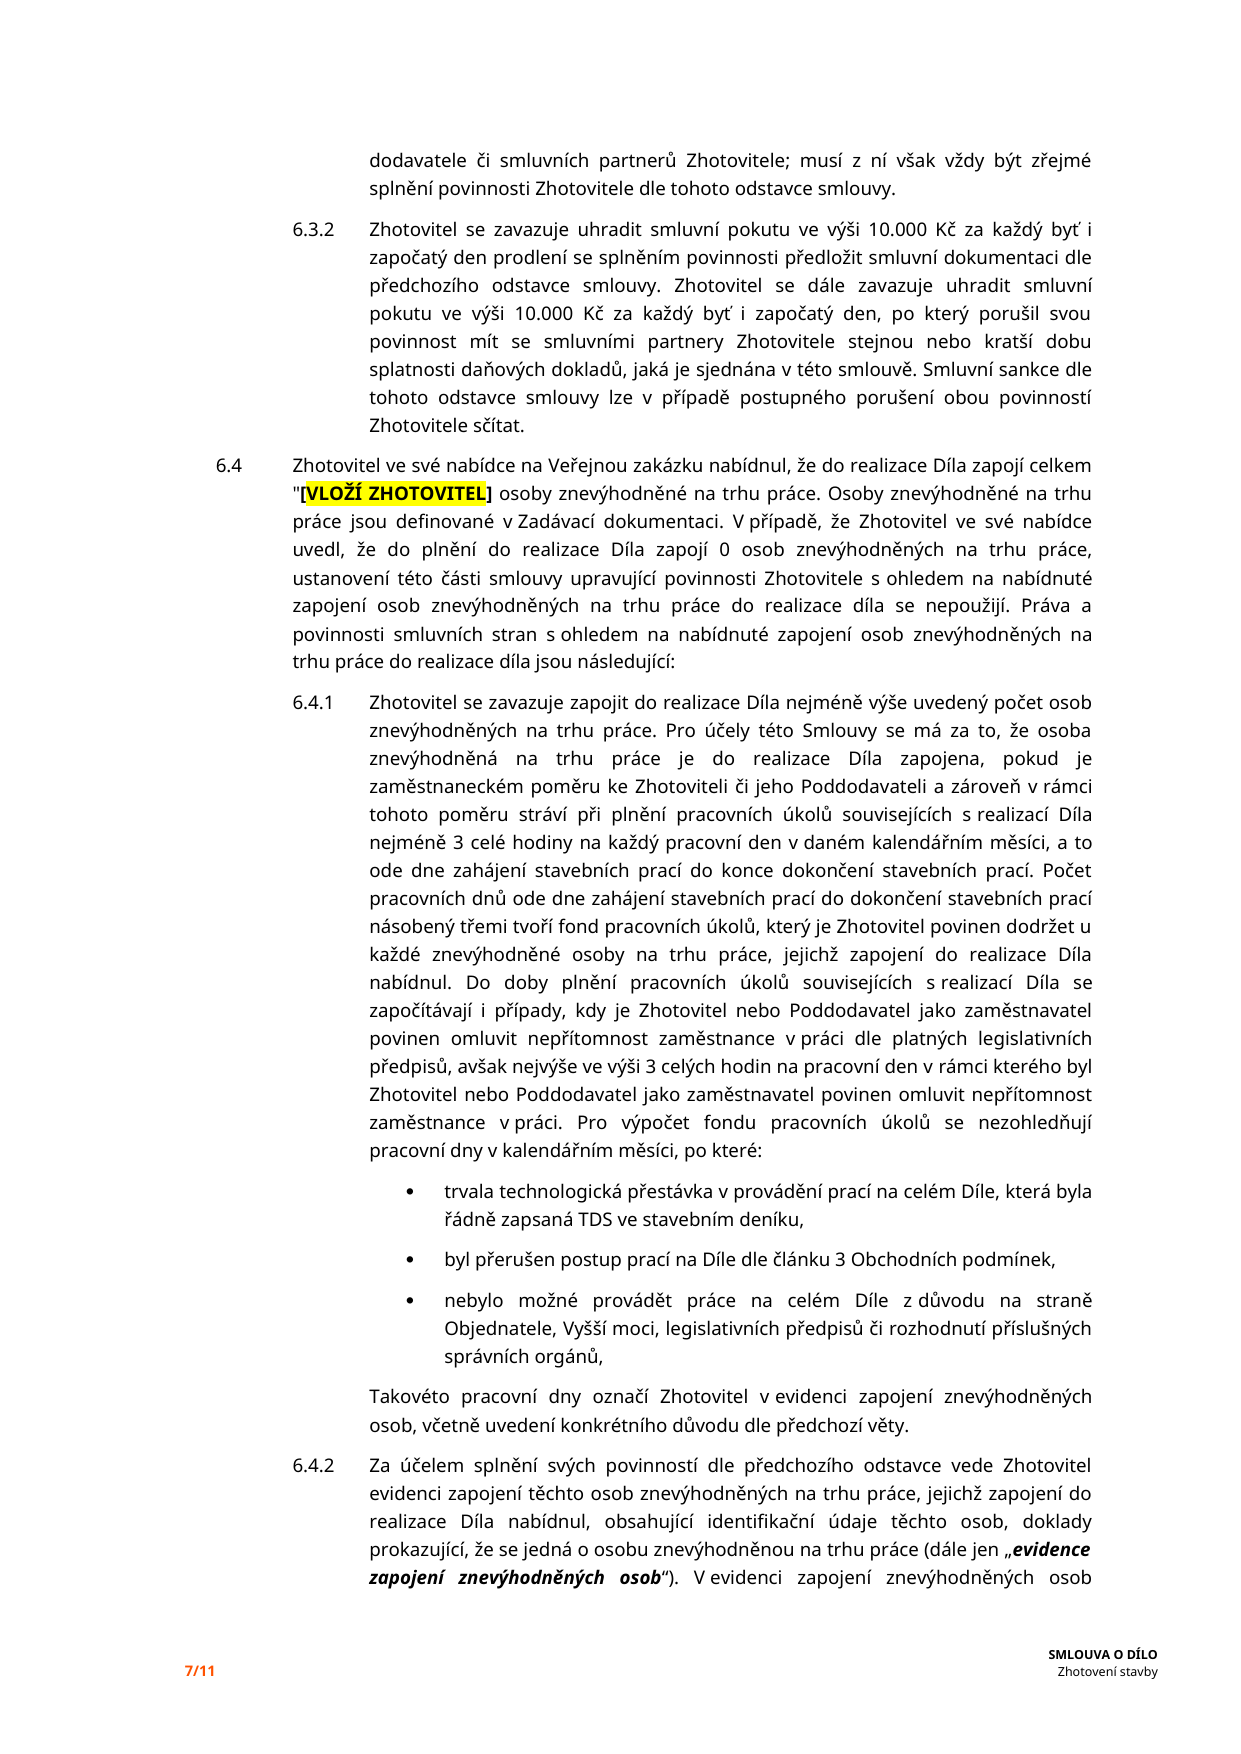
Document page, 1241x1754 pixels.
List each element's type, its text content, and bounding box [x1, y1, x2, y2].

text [292, 147, 1093, 201]
list Takovéto pracovní dny označí Zhotovitel v evidenci zapojení znevýhodněných osob, včetně uvedení konkrétního důvodu dle předchozí věty. [369, 1384, 1093, 1437]
text Zhotovitel ve své nabídce na Veřejnou zakázku nabídnul, že do realizace Díla zapojí celkem "[VLOŽÍ ZHOTOVITEL] osoby znevýhodněné na trhu práce. Osoby znevýhodněné na trhu práce jsou definované v Zadávací dokumentaci. V případě, že Zhotovitel ve své nabídce uvedl, že do plnění do realizace Díla zapojí 0 osob znevýhodněných na trhu práce, ustanovení této části smlouvy upravující povinnosti Zhotovitele s ohledem na nabídnuté zapojení osob znevýhodněných na trhu práce do realizace díla se nepoužijí. Práva a povinnosti smluvních stran s ohledem na nabídnuté zapojení osob znevýhodněných na trhu práce do realizace díla jsou následující: [216, 453, 1093, 674]
text Zhotovitel se zavazuje uhradit smluvní pokutu ve výši 10.000 Kč za každý byť i započatý den prodlení se splněním povinnosti předložit smluvní dokumentaci dle předchozího odstavce smlouvy. Zhotovitel se dále zavazuje uhradit smluvní pokutu ve výši 10.000 Kč za každý byť i započatý den, po který porušil svou povinnost mít se smluvními partnery Zhotovitele stejnou nebo kratší dobu splatnosti daňových dokladů, jaká je sjednána v této smlouvě. Smluvní sankce dle tohoto odstavce smlouvy lze v případě postupného porušení obou povinností Zhotovitele sčítat. [292, 216, 1093, 438]
list trvala technologická přestávka v provádění prací na celém Díle, která byla řádně zapsaná TDS ve stavebním deníku, [407, 1178, 1093, 1232]
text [292, 1452, 1093, 1590]
list nebylo možné provádět práce na celém Díle z důvodu na straně Objednatele, Vyšší moci, legislativních předpisů či rozhodnutí příslušných správních orgánů, [407, 1287, 1093, 1369]
text Zhotovitel se zavazuje zapojit do realizace Díla nejméně výše uvedený počet osob znevýhodněných na trhu práce. Pro účely této Smlouvy se má za to, že osoba znevýhodněná na trhu práce je do realizace Díla zapojena, pokud je zaměstnaneckém poměru ke Zhotoviteli či jeho Poddodavateli a zároveň v rámci tohoto poměru stráví při plnění pracovních úkolů souvisejících s realizací Díla nejméně 3 celé hodiny na každý pracovní den v daném kalendářním měsíci, a to ode dne zahájení stavebních prací do konce dokončení stavebních prací. Počet pracovních dnů ode dne zahájení stavebních prací do dokončení stavebních prací násobený třemi tvoří fond pracovních úkolů, který je Zhotovitel povinen dodržet u každé znevýhodněné osoby na trhu práce, jejichž zapojení do realizace Díla nabídnul. Do doby plnění pracovních úkolů souvisejících s realizací Díla se započítávají i případy, kdy je Zhotovitel nebo Poddodavatel jako zaměstnavatel povinen omluvit nepřítomnost zaměstnance v práci dle platných legislativních předpisů, avšak nejvýše ve výši 3 celých hodin na pracovní den v rámci kterého byl Zhotovitel nebo Poddodavatel jako zaměstnavatel povinen omluvit nepřítomnost zaměstnance v práci. Pro výpočet fondu pracovních úkolů se nezohledňují pracovní dny v kalendářním měsíci, po které: [292, 689, 1093, 1163]
list byl přerušen postup prací na Díle dle článku 3 Obchodních podmínek, [407, 1247, 1093, 1272]
